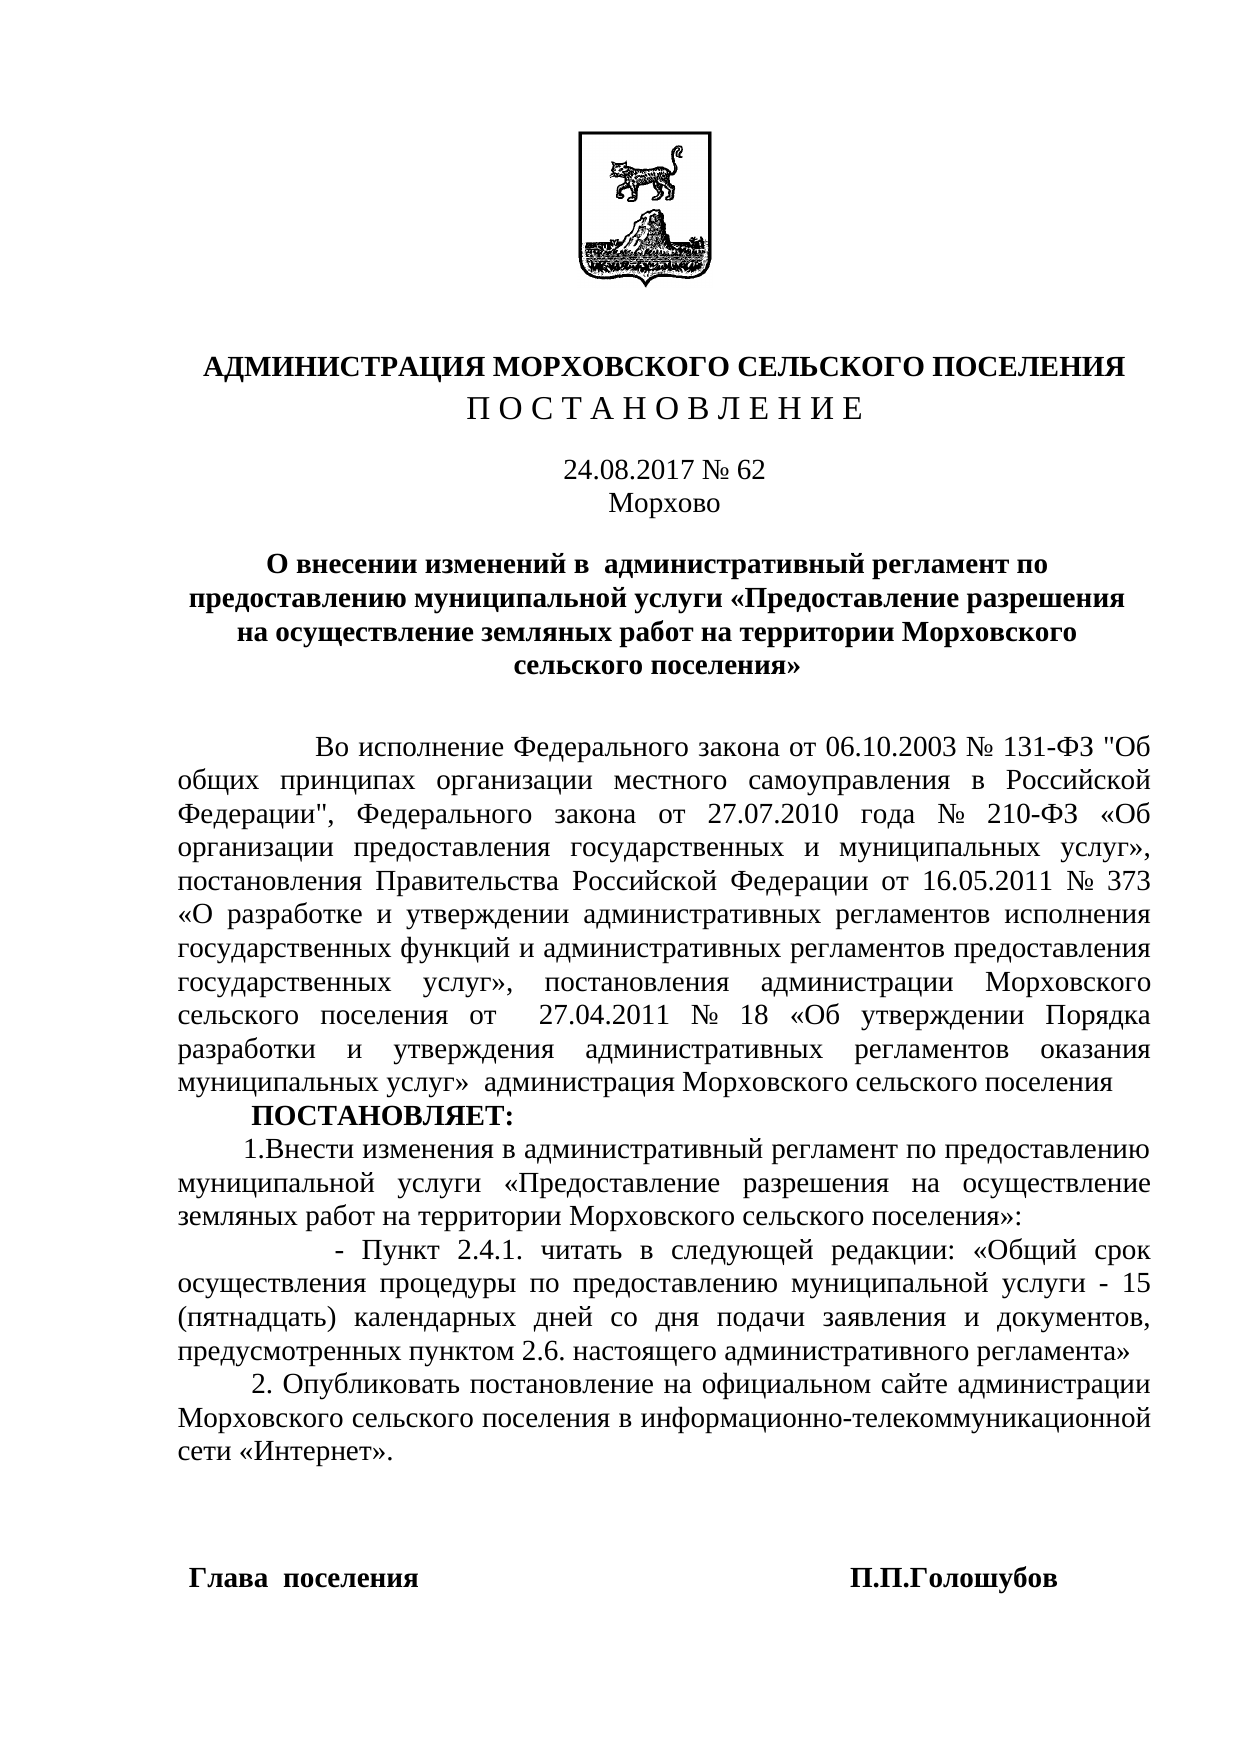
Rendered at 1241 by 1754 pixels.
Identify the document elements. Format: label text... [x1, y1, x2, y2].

text - Пункт 2.4.1. читать в следующей редакции: «Общий срок осуществления процедуры по предоставлению муниципальной услуги - 15 (пятнадцать) календарных дней со дня подачи заявления и документов, предусмотренных пунктом 2.6. настоящего административного регламента» [177, 1232, 1152, 1366]
table_header Глава поселения [177, 1568, 576, 1592]
text 24.08.2017 № 62 [177, 452, 1152, 485]
table_header П.П.Голошубов [576, 1568, 1152, 1592]
picture [577, 131, 713, 288]
text ПОСТАНОВЛЯЕТ: [177, 1098, 1152, 1131]
text Морхово [177, 485, 1152, 519]
subtitle П О С Т А Н О В Л Е Н И Е [177, 388, 1152, 427]
text 2. Опубликовать постановление на официальном сайте администрации Морховского сельского поселения в информационно-телекоммуникационной сети «Интернет». [177, 1366, 1152, 1467]
text Во исполнение Федерального закона от 06.10.2003 № 131-ФЗ "Об общих принципах организации местного самоуправления в Российской Федерации", Федерального закона от 27.07.2010 года № 210-ФЗ «Об организации предоставления государственных и муниципальных услуг», постановления Правительства Российской Федерации от 16.05.2011 № 373 «О разработке и утверждении административных регламентов исполнения государственных функций и административных регламентов предоставления государственных услуг», постановления администрации Морховского сельского поселения от 27.04.2011 № 18 «Об утверждении Порядка разработки и утверждения административных регламентов оказания муниципальных услуг» администрация Морховского сельского поселения [177, 729, 1152, 1098]
text 1.Внести изменения в административный регламент по предоставлению муниципальной услуги «Предоставление разрешения на осуществление земляных работ на территории Морховского сельского поселения»: [177, 1131, 1152, 1232]
subtitle АДМИНИСТРАЦИЯ МОРХОВСКОГО СЕЛЬСКОГО ПОСЕЛЕНИЯ [177, 349, 1152, 382]
table_header О внесении изменений в административный регламент по предоставлению муниципальной услуги «Предоставление разрешения на осуществление земляных работ на территории Морховского сельского поселения» [177, 547, 1137, 729]
